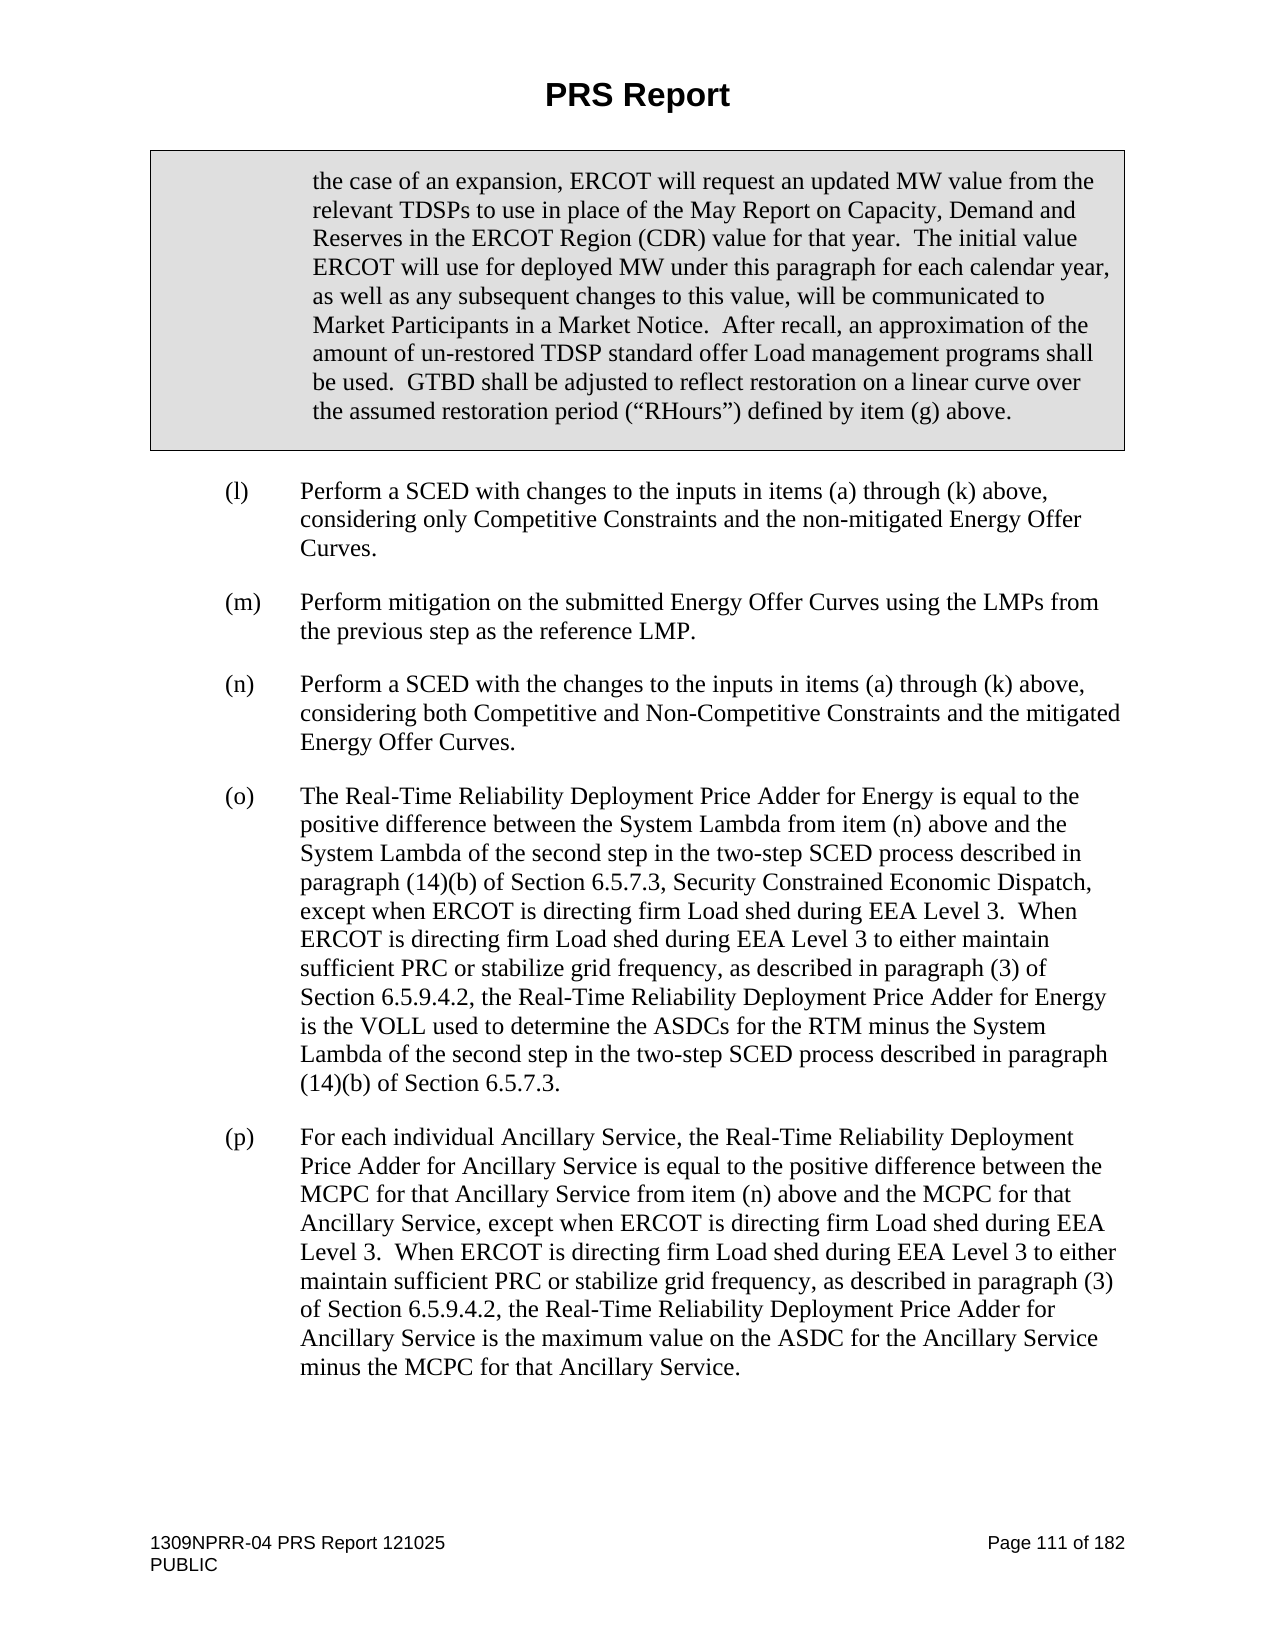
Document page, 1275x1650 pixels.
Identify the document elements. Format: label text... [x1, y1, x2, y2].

text (n) Perform a SCED with the changes to the inputs in items (a) through (k) above, considering both Competitive and Non-Competitive Constraints and the mitigated Energy Offer Curves. [225, 669, 1125, 756]
text (l) Perform a SCED with changes to the inputs in items (a) through (k) above, considering only Competitive Constraints and the non-mitigated Energy Offer Curves. [225, 476, 1125, 562]
text (p) For each individual Ancillary Service, the Real-Time Reliability Deployment Price Adder for Ancillary Service is equal to the positive difference between the MCPC for that Ancillary Service from item (n) above and the MCPC for that Ancillary Service, except when ERCOT is directing firm Load shed during EEA Level 3. When ERCOT is directing firm Load shed during EEA Level 3 to either maintain sufficient PRC or stabilize grid frequency, as described in paragraph (3) of Section 6.5.9.4.2, the Real-Time Reliability Deployment Price Adder for Ancillary Service is the maximum value on the ASDC for the Ancillary Service minus the MCPC for that Ancillary Service. [225, 1122, 1125, 1381]
text (o) The Real-Time Reliability Deployment Price Adder for Energy is equal to the positive difference between the System Lambda from item (n) above and the System Lambda of the second step in the two-step SCED process described in paragraph (14)(b) of Section 6.5.7.3, Security Constrained Economic Dispatch, except when ERCOT is directing firm Load shed during EEA Level 3. When ERCOT is directing firm Load shed during EEA Level 3 to either maintain sufficient PRC or stabilize grid frequency, as described in paragraph (3) of Section 6.5.9.4.2, the Real-Time Reliability Deployment Price Adder for Energy is the VOLL used to determine the ASDCs for the RTM minus the System Lambda of the second step in the two-step SCED process described in paragraph (14)(b) of Section 6.5.7.3. [225, 781, 1125, 1097]
text (m) Perform mitigation on the submitted Energy Offer Curves using the LMPs from the previous step as the reference LMP. [225, 587, 1125, 644]
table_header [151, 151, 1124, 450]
